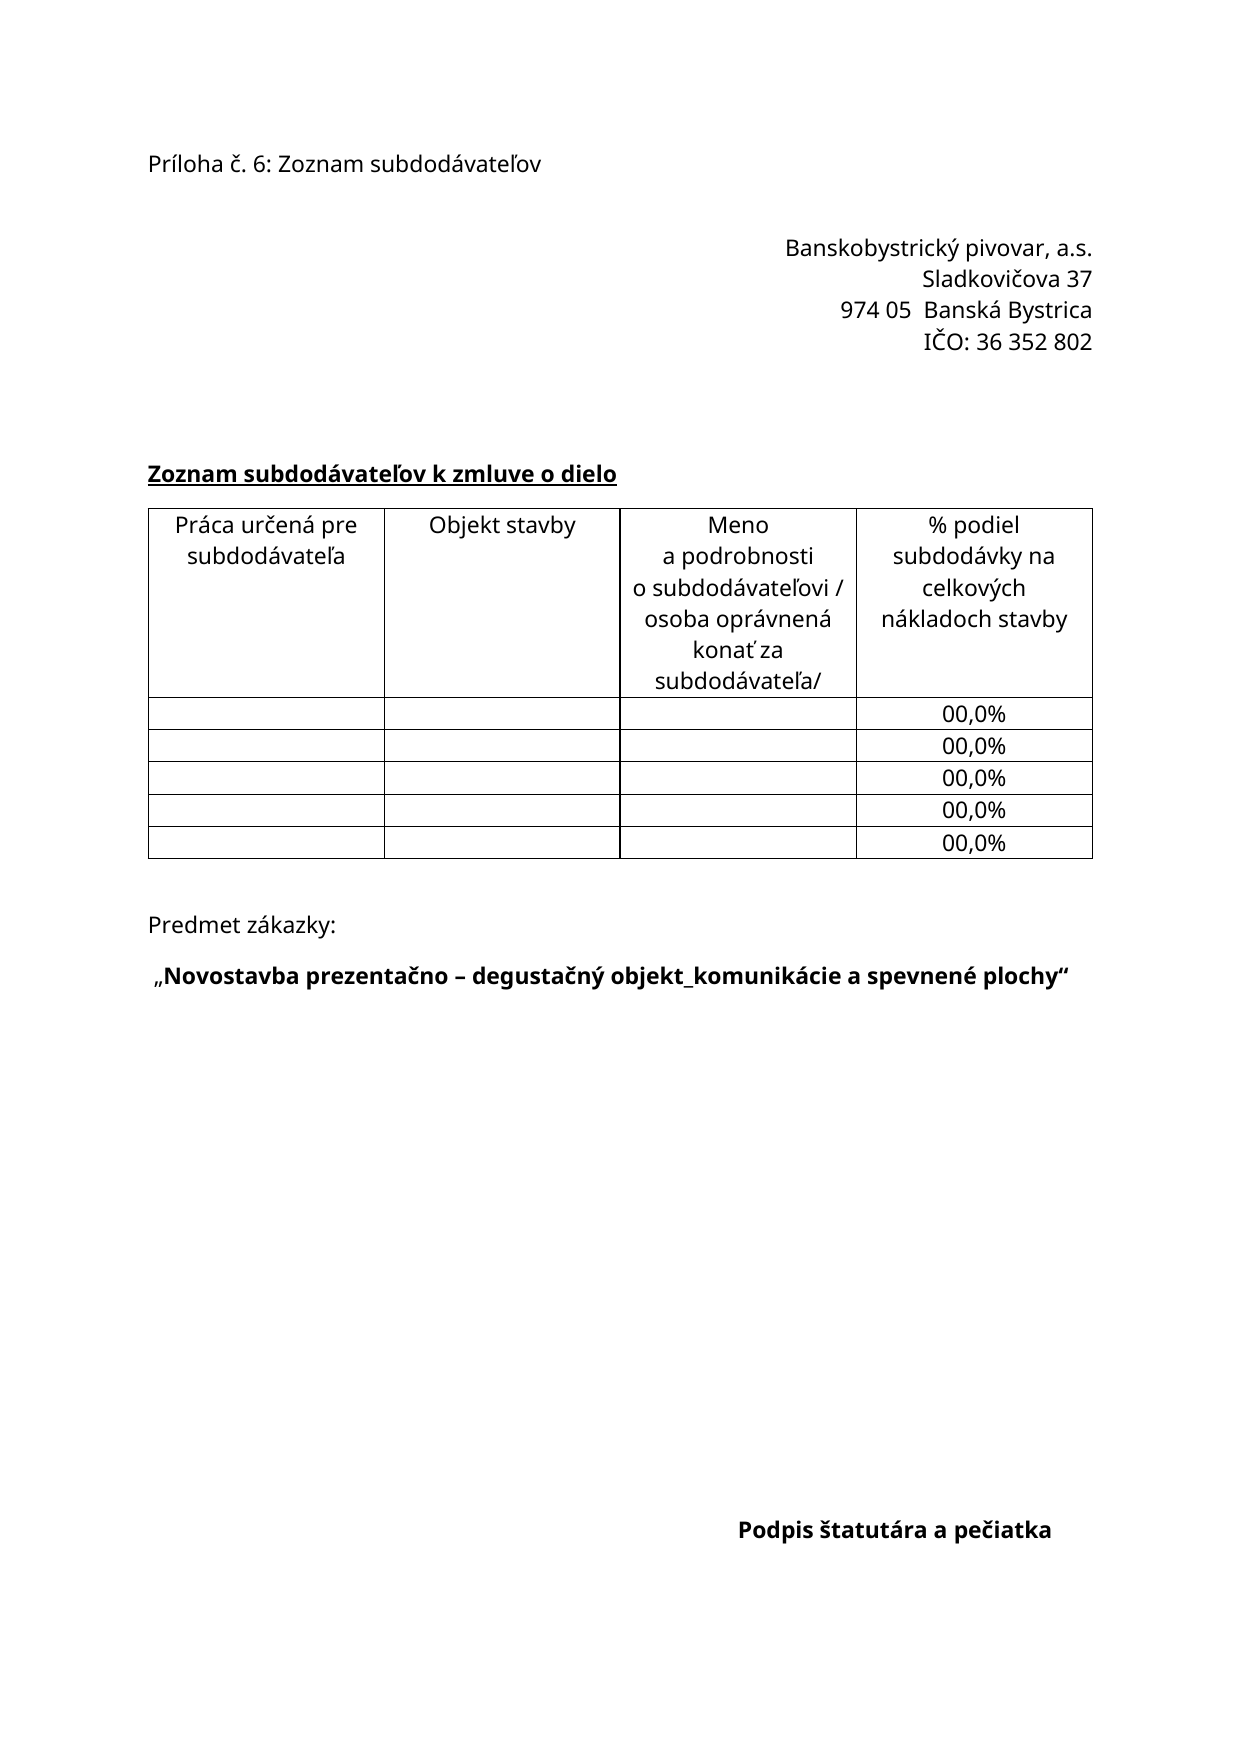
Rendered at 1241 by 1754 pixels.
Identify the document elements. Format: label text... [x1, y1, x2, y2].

table_cell 00,0% [857, 827, 1092, 858]
text Predmet zákazky: [148, 909, 1093, 941]
table_cell [621, 698, 856, 729]
table_cell 00,0% [857, 795, 1092, 826]
table_cell 00,0% [857, 762, 1092, 793]
table_cell [149, 730, 384, 761]
table_cell [385, 795, 619, 826]
table_cell [385, 698, 619, 729]
table_cell [385, 827, 619, 858]
table_cell [149, 762, 384, 793]
table_cell 00,0% [857, 698, 1092, 729]
table_cell [621, 795, 856, 826]
text Sladkovičova 37 [148, 263, 1093, 294]
text Banskobystrický pivovar, a.s. [148, 232, 1093, 263]
table_header % podiel subdodávky na celkových nákladoch stavby [857, 509, 1092, 697]
table_header Meno a podrobnosti o subdodávateľovi / osoba oprávnená konať za subdodávateľa/ [621, 509, 856, 697]
table_cell [149, 827, 384, 858]
text „Novostavba prezentačno – degustačný objekt_komunikácie a spevnené plochy“ [148, 960, 1093, 991]
table_header Objekt stavby [385, 509, 619, 697]
text Podpis štatutára a pečiatka [148, 1514, 1093, 1546]
table_cell [621, 762, 856, 793]
table_cell [149, 698, 384, 729]
text Príloha č. 6: Zoznam subdodávateľov [148, 148, 1093, 179]
table_cell [385, 730, 619, 761]
table_cell [621, 827, 856, 858]
table_header Práca určená pre subdodávateľa [149, 509, 384, 697]
table_cell 00,0% [857, 730, 1092, 761]
table_cell [385, 762, 619, 793]
table_cell [149, 795, 384, 826]
table_cell [621, 730, 856, 761]
text IČO: 36 352 802 [148, 326, 1093, 357]
text Zoznam subdodávateľov k zmluve o dielo [148, 458, 1093, 489]
text 974 05 Banská Bystrica [148, 294, 1093, 326]
